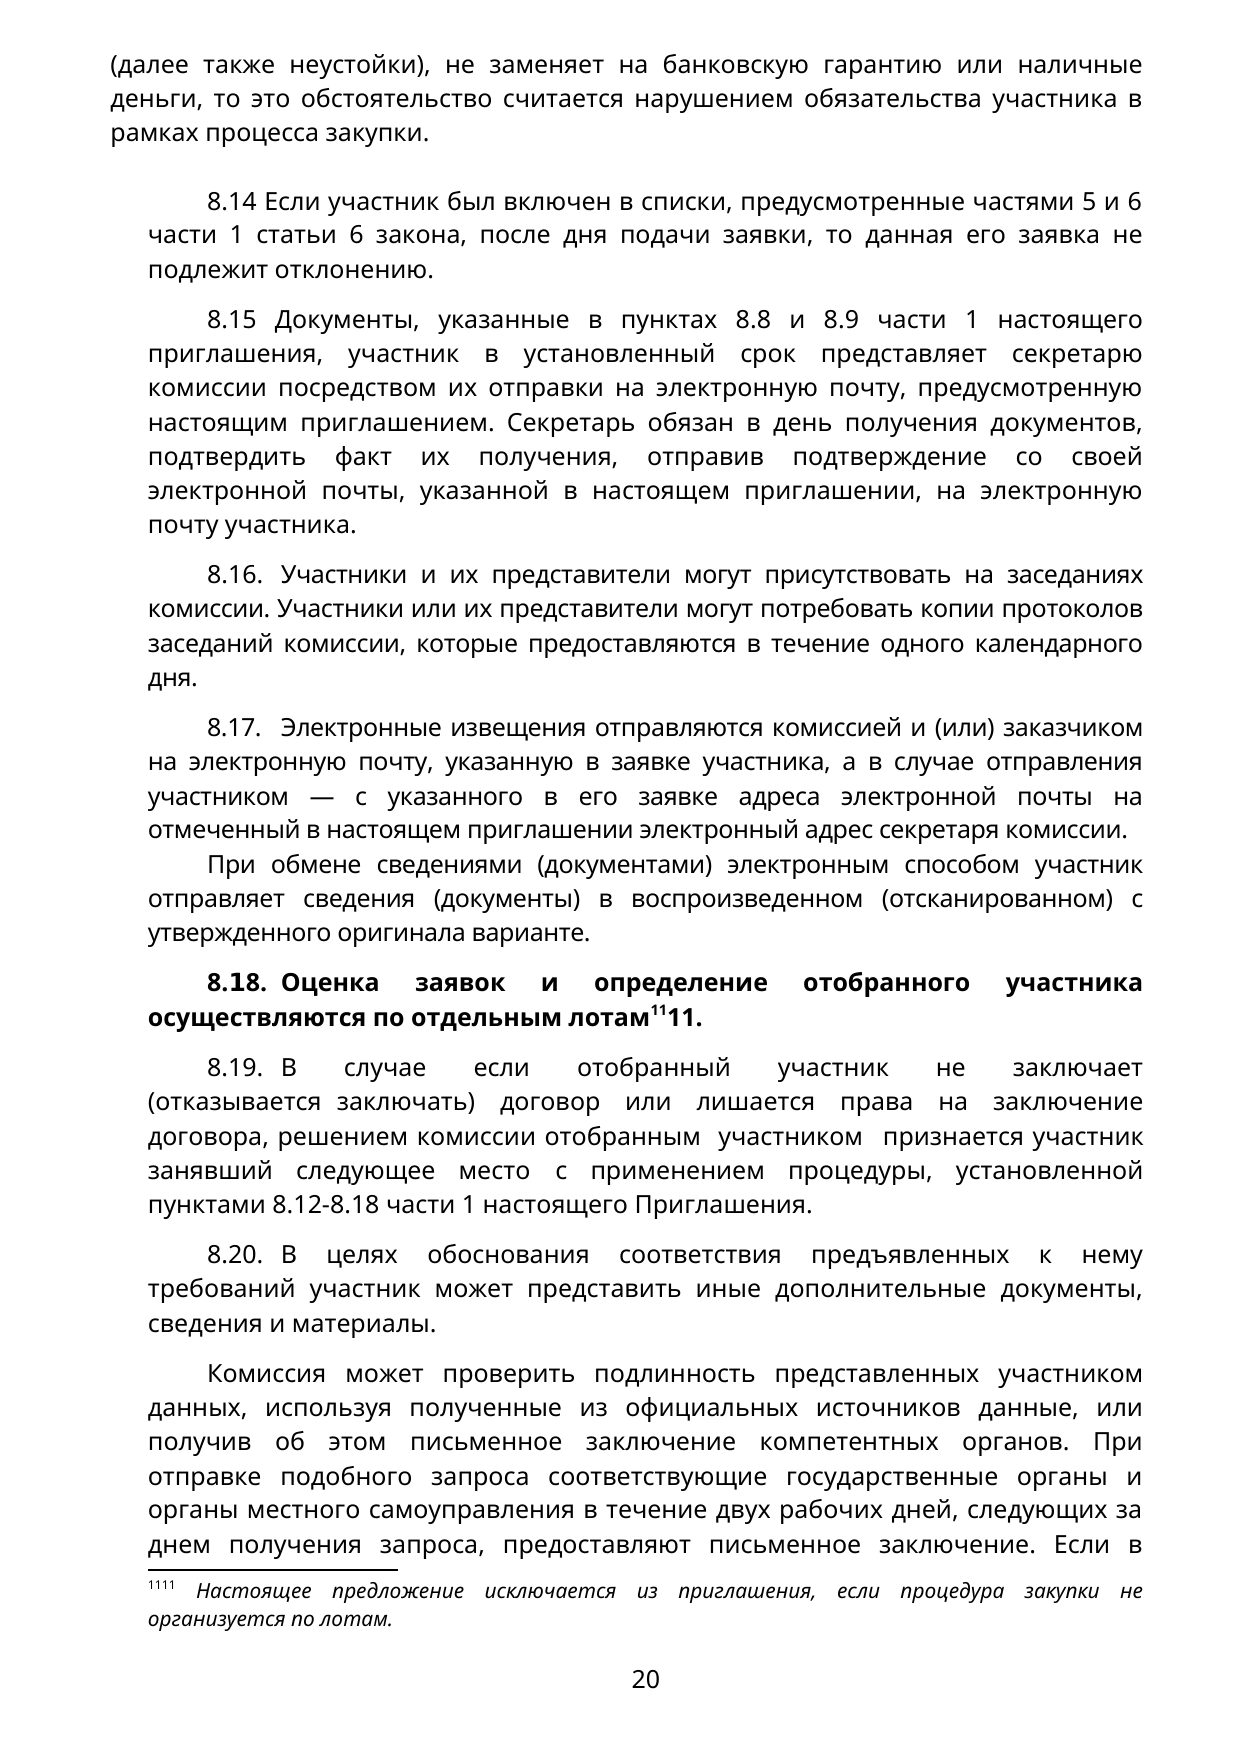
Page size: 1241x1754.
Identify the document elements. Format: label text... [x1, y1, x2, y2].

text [110, 47, 1144, 149]
text При обмене сведениями (документами) электронным способом участник отправляет сведения (документы) в воспроизведенном (отсканированном) с утвержденного оригинала варианте. [148, 846, 1144, 948]
text 8.18. Оценка заявок и определение отобранного участника осуществляются по отдельным лотам11. [148, 965, 1144, 1033]
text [148, 1356, 1144, 1560]
text 8.16. Участники и их представители могут присутствовать на заседаниях комиссии. Участники или их представители могут потребовать копии протоколов заседаний комиссии, которые предоставляются в течение одного календарного дня. [148, 557, 1144, 693]
text 8.14 Если участник был включен в списки, предусмотренные частями 5 и 6 части 1 статьи 6 закона, после дня подачи заявки, то данная его заявка не подлежит отклонению. [148, 183, 1144, 285]
text 8.19. В случае если отобранный участник не заключает (отказывается заключать) договор или лишается права на заключение договора, решением комиссии отобранным участником признается участник занявший следующее место с применением процедуры, установленной пунктами 8.12-8.18 части 1 настоящего Приглашения. [148, 1050, 1144, 1220]
text 8.20. В целях обоснования соответствия предъявленных к нему требований участник может представить иные дополнительные документы, сведения и материалы. [148, 1237, 1144, 1339]
text 8.15 Документы, указанные в пунктах 8.8 и 8.9 части 1 настоящего приглашения, участник в установленный срок представляет секретарю комиссии посредством их отправки на электронную почту, предусмотренную настоящим приглашением. Секретарь обязан в день получения документов, подтвердить факт их получения, отправив подтверждение со своей электронной почты, указанной в настоящем приглашении, на электронную почту участника. [148, 302, 1144, 540]
text 8.17. Электронные извещения отправляются комиссией и (или) заказчиком на электронную почту, указанную в заявке участника, а в случае отправления участником — с указанного в его заявке адреса электронной почты на отмеченный в настоящем приглашении электронный адрес секретаря комиссии. [148, 710, 1144, 846]
